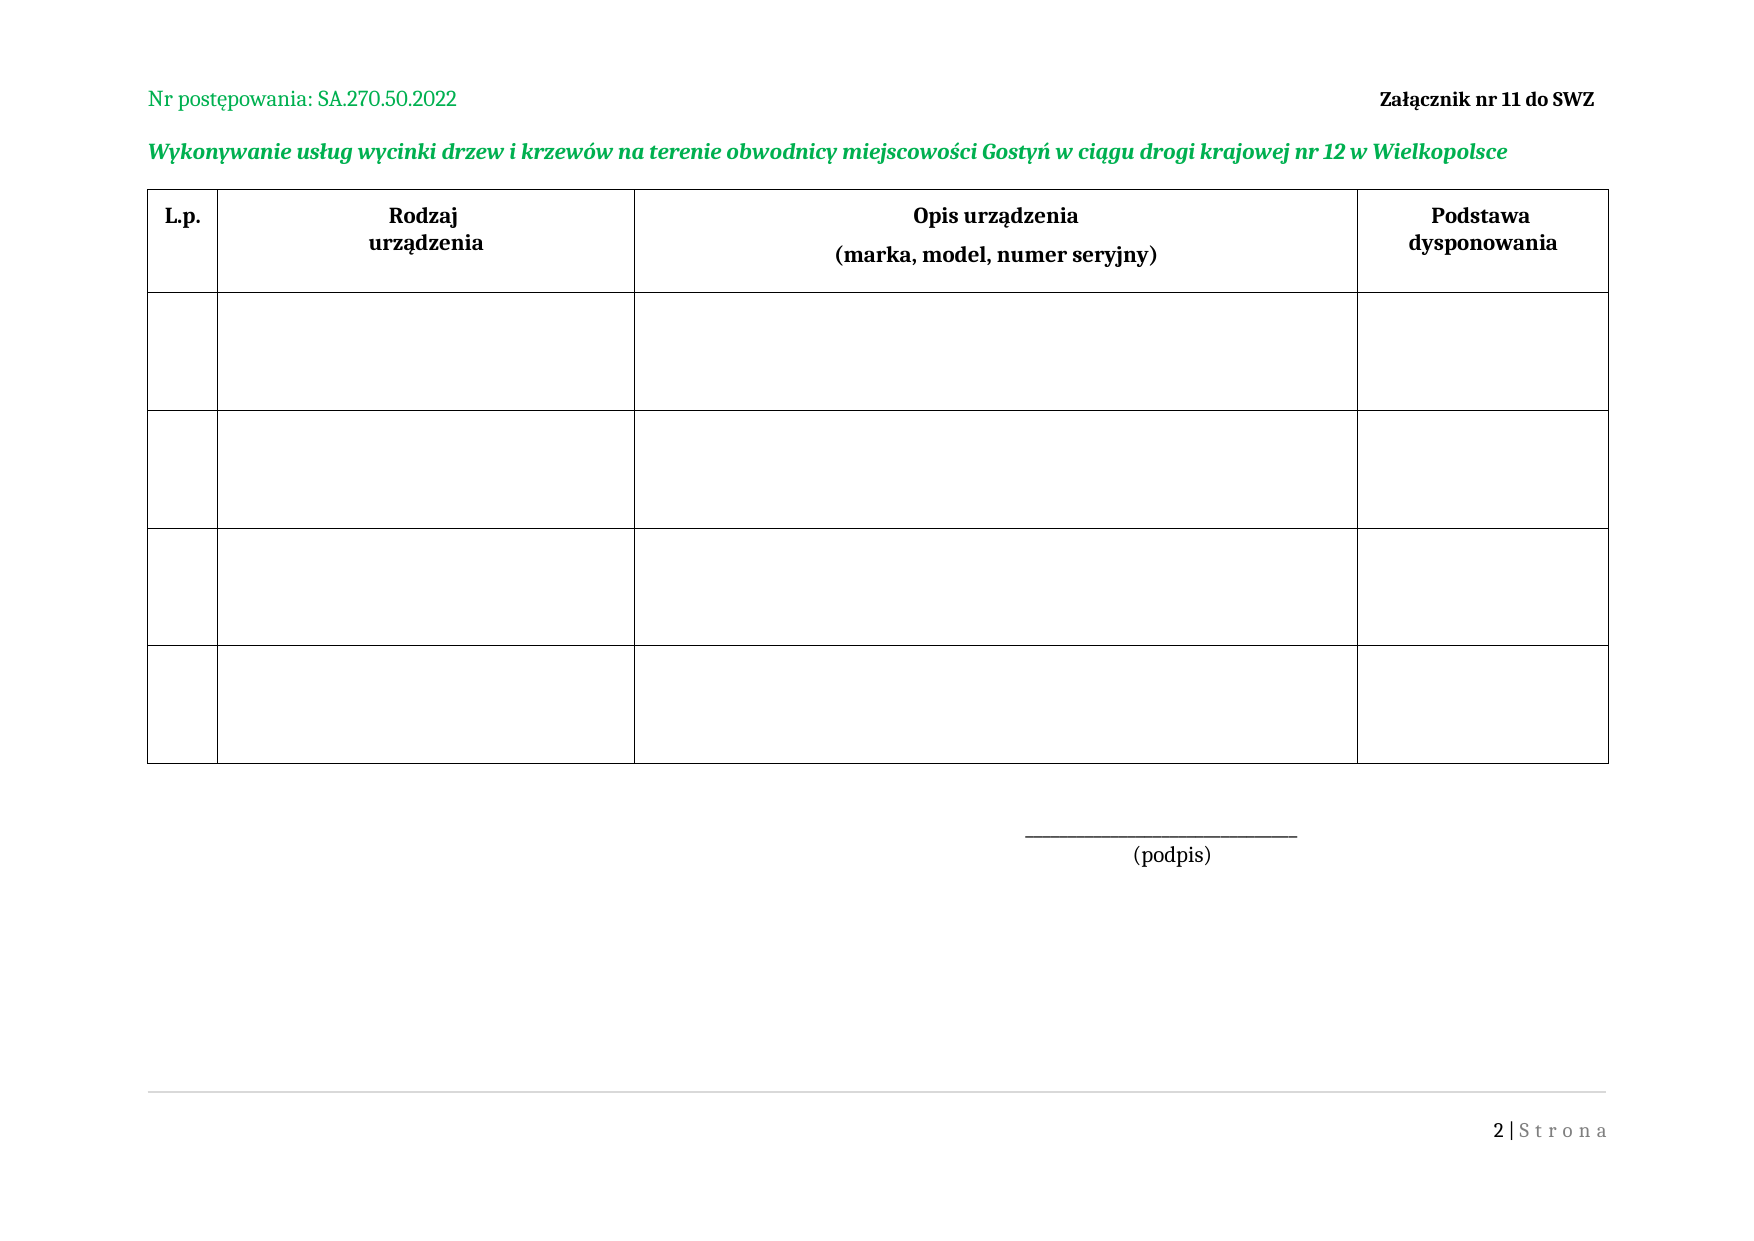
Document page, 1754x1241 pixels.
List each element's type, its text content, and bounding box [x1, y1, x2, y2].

table_cell [1358, 529, 1608, 645]
table_cell [148, 411, 217, 527]
table_header Opis urządzenia (marka, model, numer seryjny) [635, 190, 1357, 292]
table_cell [1358, 411, 1608, 527]
table_cell [1358, 293, 1608, 410]
table_cell [635, 293, 1357, 410]
table_cell [148, 293, 217, 410]
table_header Podstawa dysponowania [1358, 190, 1608, 292]
table_cell [635, 529, 1357, 645]
table_cell [218, 293, 634, 410]
table_cell [218, 646, 634, 763]
table_cell [635, 411, 1357, 527]
table_cell [1358, 646, 1608, 763]
table_cell [148, 529, 217, 645]
table_cell [635, 646, 1357, 763]
table_cell [218, 529, 634, 645]
text ________________________________ (podpis) [738, 815, 1606, 868]
table_header L.p. [148, 190, 217, 292]
table_header Rodzaj urządzenia [218, 190, 634, 292]
table_cell [218, 411, 634, 527]
table_cell [148, 646, 217, 763]
